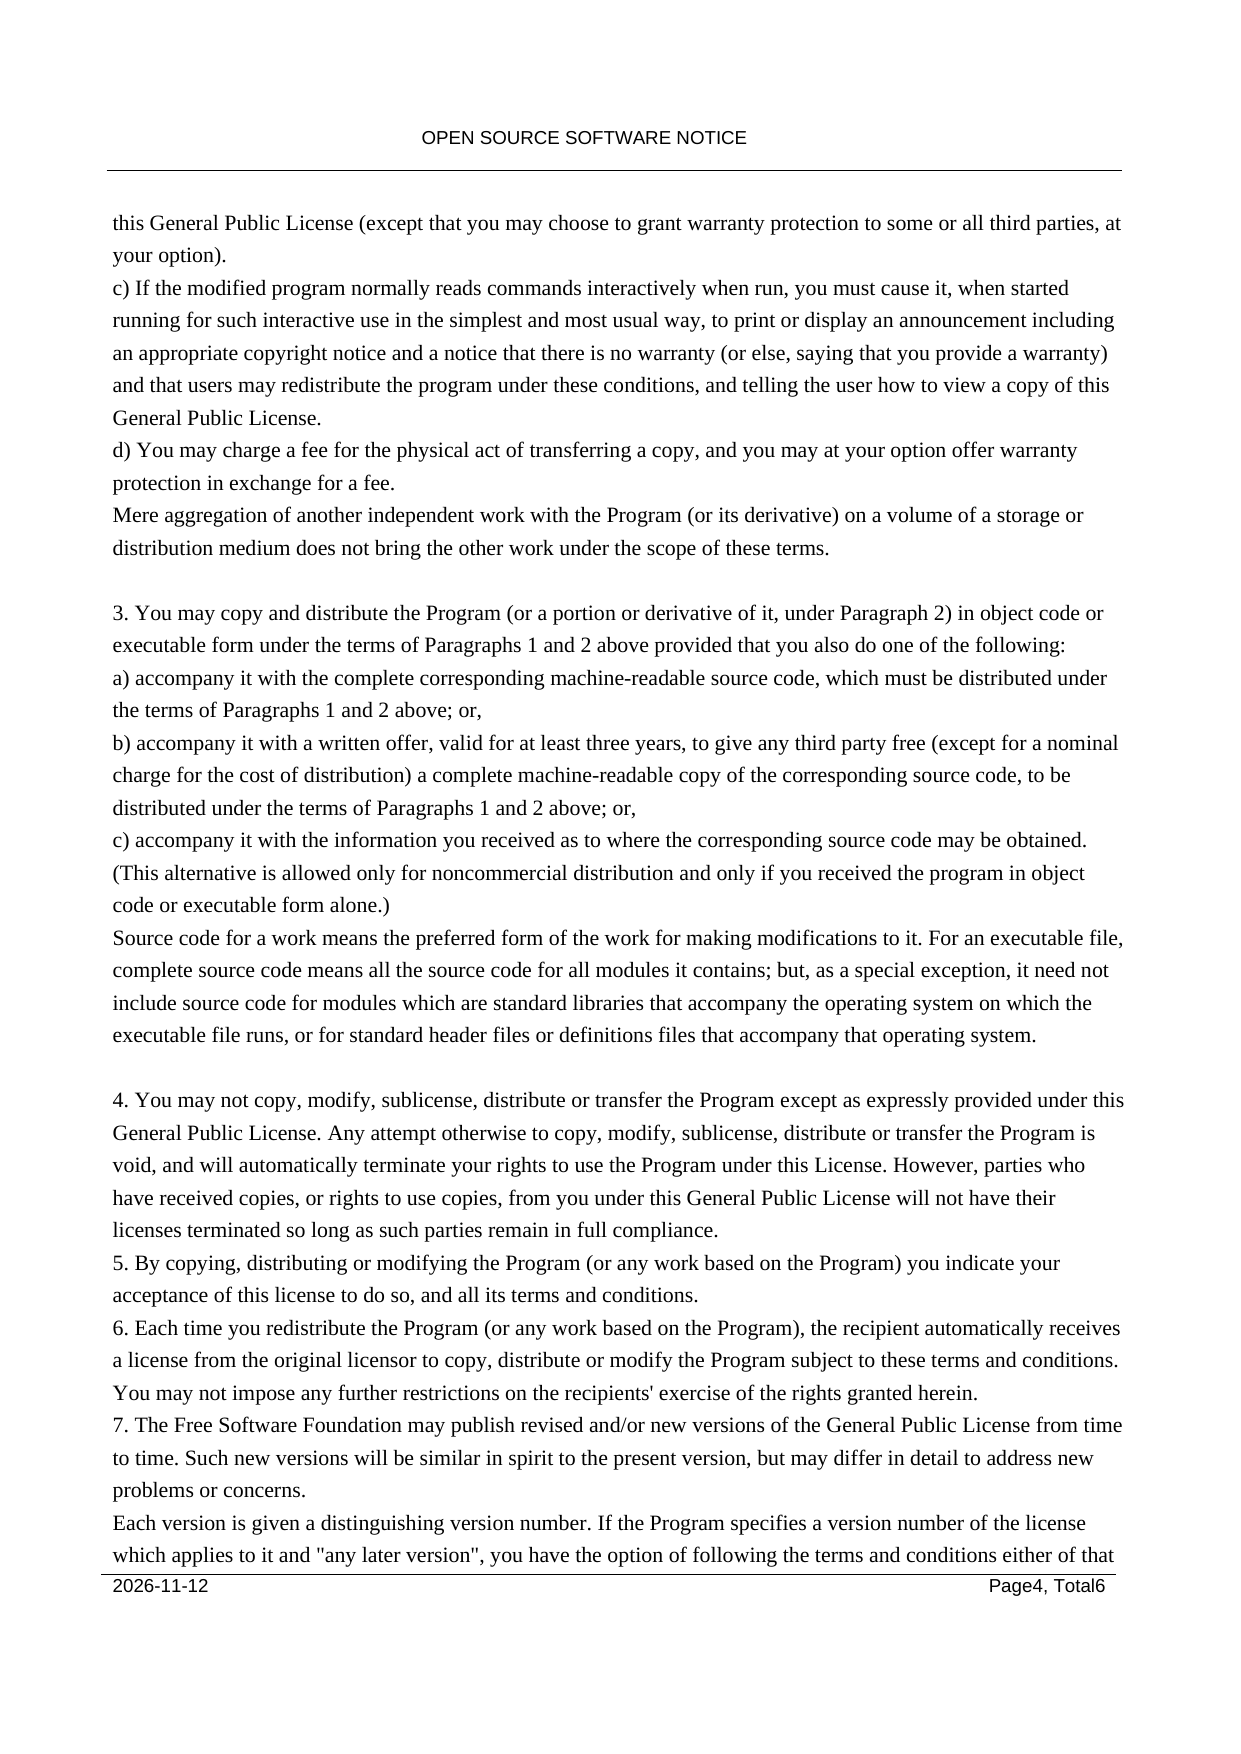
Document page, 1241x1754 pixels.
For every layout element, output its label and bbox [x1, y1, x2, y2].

text [112, 206, 1128, 1571]
